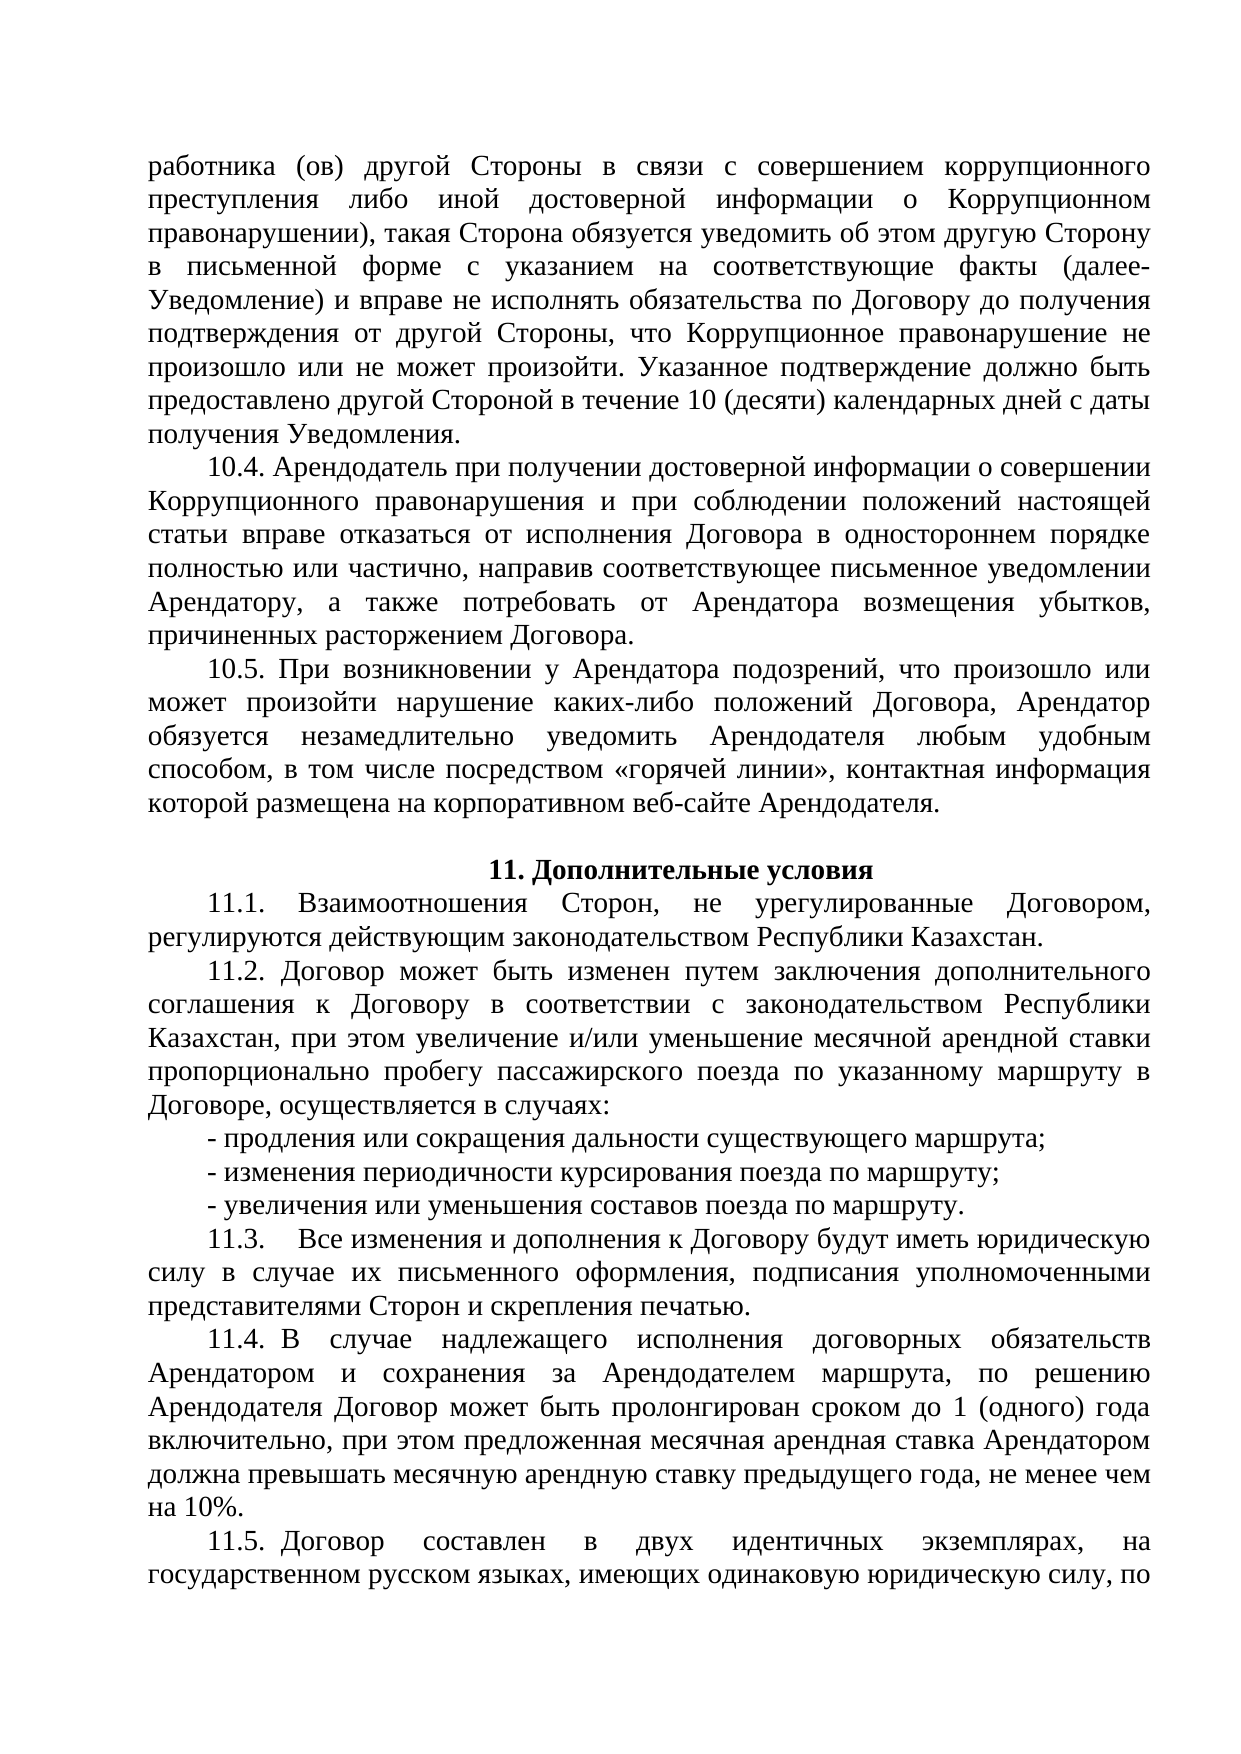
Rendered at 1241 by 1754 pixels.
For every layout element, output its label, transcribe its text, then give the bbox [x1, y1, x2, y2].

text - изменения периодичности курсирования поезда по маршруту; [148, 1154, 1152, 1187]
text - продления или сокращения дальности существующего маршрута; [148, 1120, 1152, 1154]
list В случае надлежащего исполнения договорных обязательств Арендатором и сохранения за Арендодателем маршрута, по решению Арендодателя Договор может быть пролонгирован сроком до 1 (одного) года включительно, при этом предложенная месячная арендная ставка Арендатором должна превышать месячную арендную ставку предыдущего года, не менее чем на 10%. [148, 1322, 1152, 1523]
list Договор может быть изменен путем заключения дополнительного соглашения к Договору в соответствии с законодательством Республики Казахстан, при этом увеличение и/или уменьшение месячной арендной ставки пропорционально пробегу пассажирского поезда по указанному маршруту в Договоре, осуществляется в случаях: [148, 953, 1152, 1120]
text 11. Дополнительные условия [210, 852, 1152, 886]
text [148, 148, 1152, 449]
text 10.5. При возникновении у Арендатора подозрений, что произошло или может произойти нарушение каких-либо положений Договора, Арендатор обязуется незамедлительно уведомить Арендодателя любым удобным способом, в том числе посредством «горячей линии», контактная информация которой размещена на корпоративном веб-сайте Арендодателя. [148, 651, 1152, 818]
list Все изменения и дополнения к Договору будут иметь юридическую силу в случае их письменного оформления, подписания уполномоченными представителями Сторон и скрепления печатью. [148, 1221, 1152, 1322]
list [148, 1523, 1152, 1590]
text - увеличения или уменьшения составов поезда по маршруту. [148, 1187, 1152, 1221]
text 10.4. Арендодатель при получении достоверной информации о совершении Коррупционного правонарушения и при соблюдении положений настоящей статьи вправе отказаться от исполнения Договора в одностороннем порядке полностью или частично, направив соответствующее письменное уведомлении Арендатору, а также потребовать от Арендатора возмещения убытков, причиненных расторжением Договора. [148, 449, 1152, 651]
list Взаимоотношения Сторон, не урегулированные Договором, регулируются действующим законодательством Республики Казахстан. [148, 886, 1152, 953]
